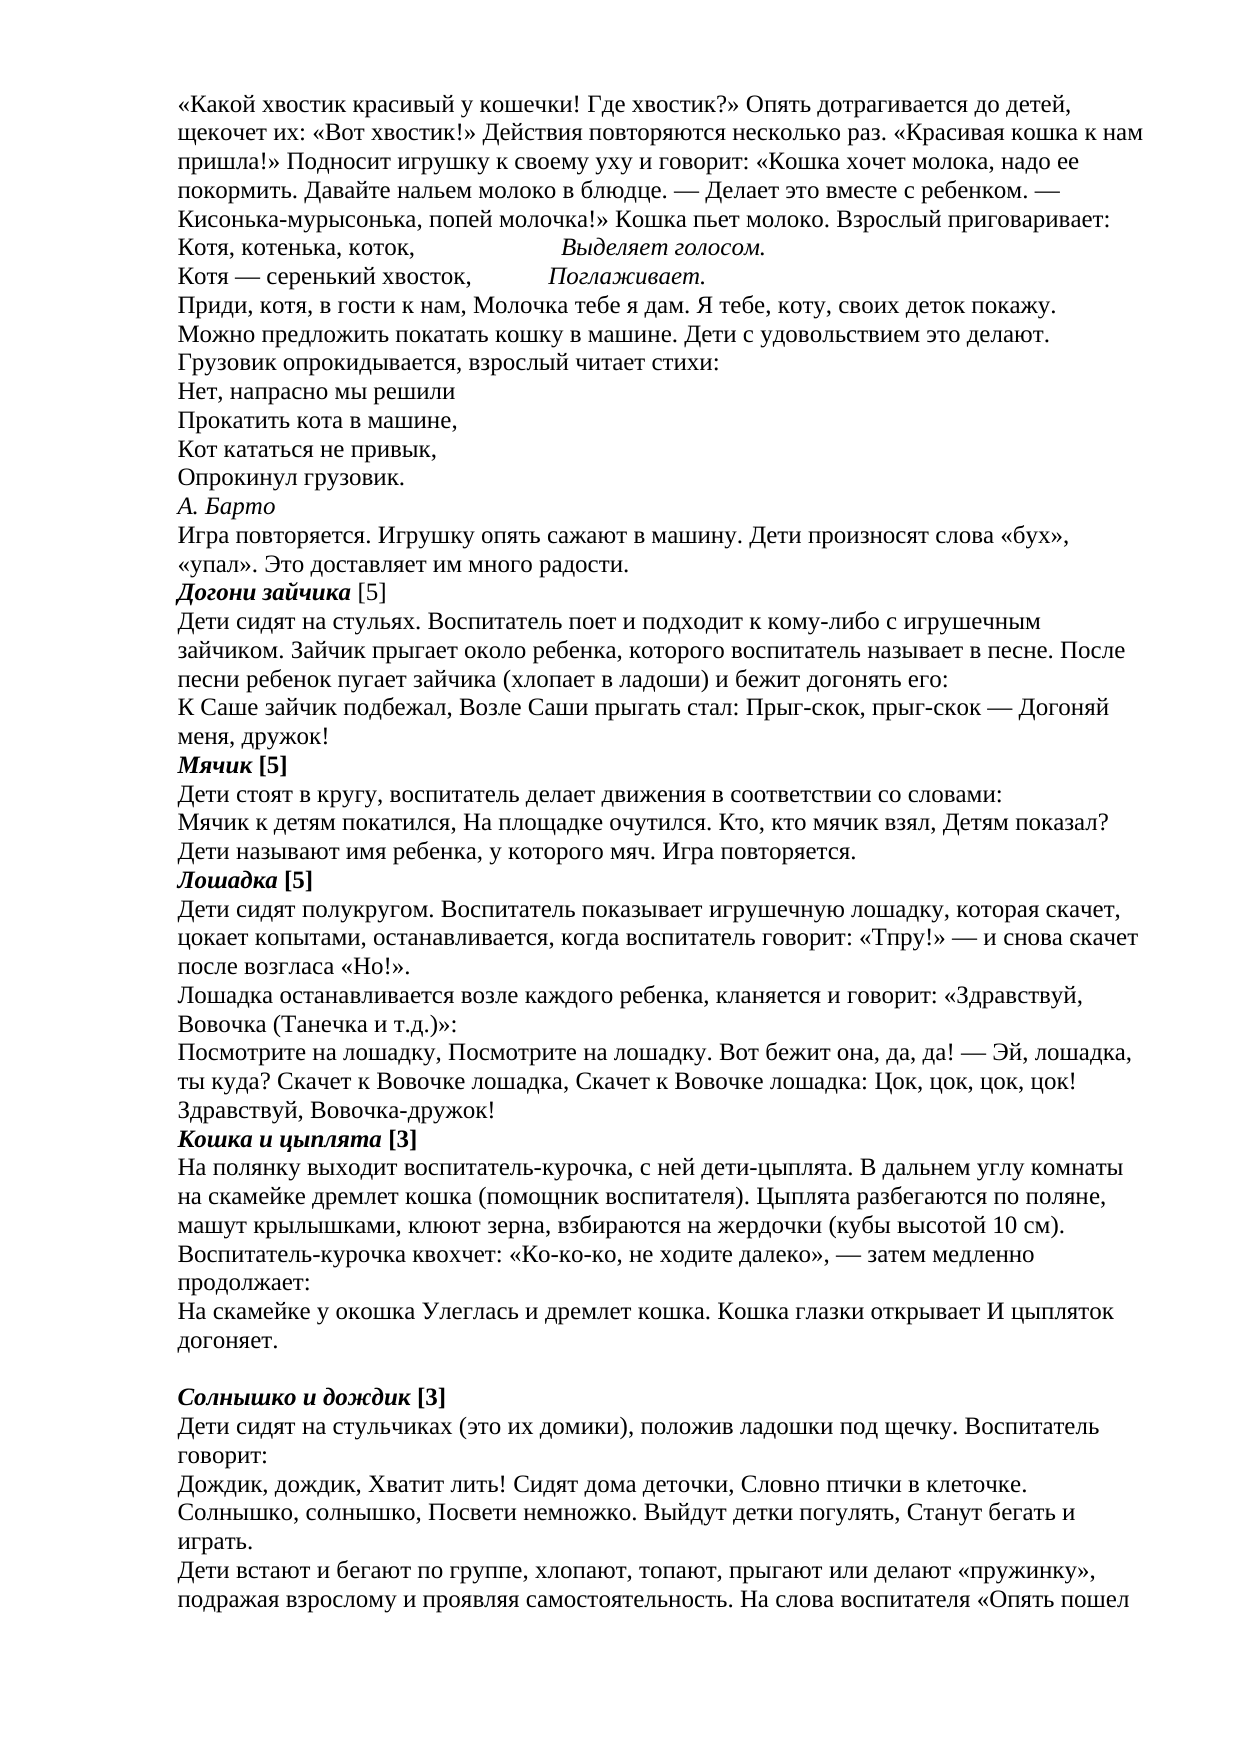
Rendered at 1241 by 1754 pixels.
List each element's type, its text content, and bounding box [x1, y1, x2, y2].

text Нет, напрасно мы решили [177, 376, 1152, 405]
text Догони зайчика [5] [177, 577, 1152, 606]
text Воспитатель-курочка квохчет: «Ко-ко-ко, не ходите далеко», — затем медленно продолжает: [177, 1239, 1152, 1296]
text Солнышко, солнышко, Посвети немножко. Выйдут детки погулять, Станут бегать и играть. [177, 1497, 1152, 1555]
text Приди, котя, в гости к нам, Молочка тебе я дам. Я тебе, коту, своих деток покажу. [177, 290, 1152, 319]
text Дети сидят на стульях. Воспитатель поет и подходит к кому-либо с игрушечным зайчиком. Зайчик прыгает около ребенка, которого воспитатель называет в песне. После песни ребенок пугает зайчика (хлопает в ладоши) и бежит догонять его: [177, 606, 1152, 692]
text Лошадка [5] [177, 865, 1152, 894]
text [177, 89, 1152, 261]
text Мячик к детям покатился, На площадке очутился. Кто, кто мячик взял, Детям показал? [177, 807, 1152, 836]
text А. Барто [177, 491, 1152, 520]
text Кот кататься не привык, [177, 434, 1152, 462]
text На скамейке у окошка Улеглась и дремлет кошка. Кошка глазки открывает И цыпляток догоняет. [177, 1296, 1152, 1354]
text Посмотрите на лошадку, Посмотрите на лошадку. Вот бежит она, да, да! — Эй, лошадка, ты куда? Скачет к Вовочке лошадка, Скачет к Вовочке лошадка: Цок, цок, цок, цок! Здравствуй, Вовочка-дружок! [177, 1037, 1152, 1124]
text Мячик [5] [177, 750, 1152, 779]
text Дети сидят на стульчиках (это их домики), положив ладошки под щечку. Воспитатель говорит: [177, 1411, 1152, 1469]
text Котя — серенький хвосток, Поглаживает. [177, 261, 1152, 290]
text Кошка и цыплята [3] [177, 1124, 1152, 1152]
text Дети сидят полукругом. Воспитатель показывает игрушечную лошадку, которая скачет, цокает копытами, останавливается, когда воспитатель говорит: «Тпру!» — и снова скачет после возгласа «Но!». [177, 894, 1152, 980]
text Лошадка останавливается возле каждого ребенка, кланяется и говорит: «Здравствуй, Вовочка (Танечка и т.д.)»: [177, 980, 1152, 1037]
text Опрокинул грузовик. [177, 462, 1152, 491]
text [177, 1555, 1152, 1612]
text Солнышко и дождик [3] [177, 1382, 1152, 1411]
text Дождик, дождик, Хватит лить! Сидят дома деточки, Словно птички в клеточке. [177, 1469, 1152, 1497]
text Можно предложить покатать кошку в машине. Дети с удовольствием это делают. Грузовик опрокидывается, взрослый читает стихи: [177, 319, 1152, 376]
text Прокатить кота в машине, [177, 405, 1152, 434]
text Дети стоят в кругу, воспитатель делает движения в соответствии со словами: [177, 779, 1152, 807]
text К Саше зайчик подбежал, Возле Саши прыгать стал: Прыг-скок, прыг-скок — Догоняй меня, дружок! [177, 692, 1152, 750]
text Игра повторяется. Игрушку опять сажают в машину. Дети произносят слова «бух», «упал». Это доставляет им много радости. [177, 520, 1152, 577]
text На полянку выходит воспитатель-курочка, с ней дети-цыплята. В дальнем углу комнаты на скамейке дремлет кошка (помощник воспитателя). Цыплята разбегаются по поляне, машут крылышками, клюют зерна, взбираются на жердочки (кубы высотой 10 см). [177, 1152, 1152, 1239]
text Дети называют имя ребенка, у которого мяч. Игра повторяется. [177, 836, 1152, 865]
